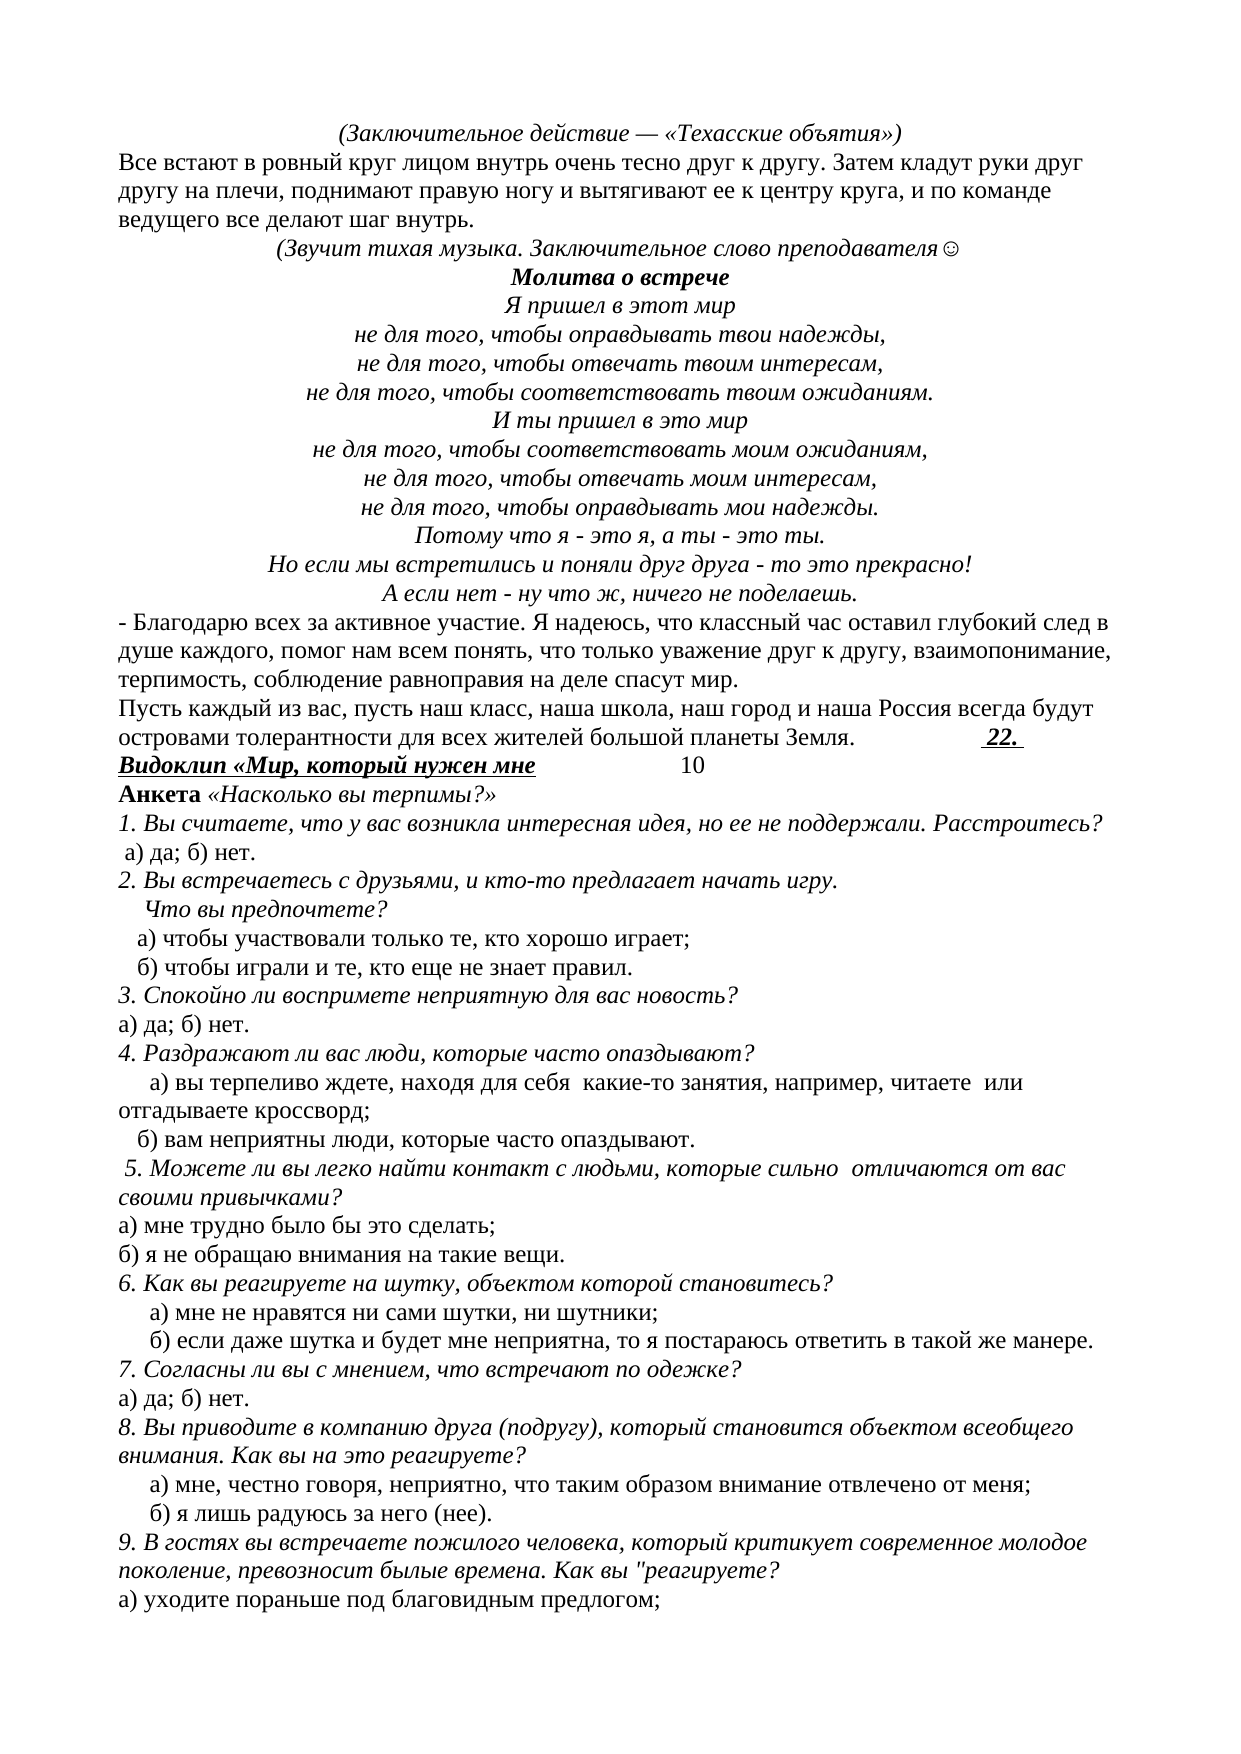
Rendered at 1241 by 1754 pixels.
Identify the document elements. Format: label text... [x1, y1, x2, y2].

text Молитва о встрече [118, 262, 1122, 291]
text Потому что я - это я, а ты - это ты. [118, 521, 1122, 549]
text И ты пришел в это мир [118, 406, 1122, 434]
text б) чтобы играли и те, кто еще не знает правил. [118, 952, 1122, 981]
text а) уходите пораньше под благовидным предлогом; [118, 1584, 1122, 1613]
text Анкета «Насколько вы терпимы?» [118, 779, 1122, 808]
text 5. Можете ли вы легко найти контакт с людьми, которые сильно отличаются от вас своими привычками? [118, 1153, 1122, 1211]
text а) чтобы участвовали только те, кто хорошо играет; [118, 923, 1122, 952]
text не для того, чтобы оправдывать твои надежды, [118, 319, 1122, 348]
text 8. Вы приводите в компанию друга (подругу), который становится объектом всеобщего внимания. Как вы на это реагируете? [118, 1412, 1122, 1469]
text 1. Вы считаете, что у вас возникла интересная идея, но ее не поддержали. Расстроитесь? [118, 808, 1122, 837]
text а) да; б) нет. [118, 837, 1122, 866]
text б) я лишь радуюсь за него (нее). [118, 1498, 1122, 1527]
text 3. Спокойно ли воспримете неприятную для вас новость? [118, 981, 1122, 1009]
text не для того, чтобы соответствовать твоим ожиданиям. [118, 377, 1122, 406]
text не для того, чтобы оправдывать мои надежды. [118, 492, 1122, 521]
text а) мне, честно говоря, неприятно, что таким образом внимание отвлечено от меня; [118, 1469, 1122, 1498]
text Я пришел в этот мир [118, 291, 1122, 319]
text не для того, чтобы отвечать моим интересам, [118, 463, 1122, 492]
text Но если мы встретились и поняли друг друга - то это прекрасно! [118, 549, 1122, 578]
text А если нет - ну что ж, ничего не поделаешь. [118, 578, 1122, 607]
text не для того, чтобы отвечать твоим интересам, [118, 348, 1122, 377]
text 6. Как вы реагируете на шутку, объектом которой становитесь? [118, 1268, 1122, 1297]
text б) я не обращаю внимания на такие вещи. [118, 1239, 1122, 1268]
text 7. Согласны ли вы с мнением, что встречают по одежке? [118, 1354, 1122, 1383]
text (Заключительное действие — «Техасские объятия») [118, 118, 1122, 147]
text а) мне трудно было бы это сделать; [118, 1211, 1122, 1239]
text 4. Раздражают ли вас люди, которые часто опаздывают? [118, 1038, 1122, 1067]
text - Благодарю всех за активное участие. Я надеюсь, что классный час оставил глубокий след в душе каждого, помог нам всем понять, что только уважение друг к другу, взаимопонимание, терпимость, соблюдение равноправия на деле спасут мир. Пусть каждый из вас, пусть наш класс, наша школа, наш город и наша Россия всегда будут островами толерантности для всех жителей большой планеты Земля. 22. Видоклип «Мир, который нужен мне 10 [118, 607, 1122, 779]
text не для того, чтобы соответствовать моим ожиданиям, [118, 434, 1122, 463]
text а) мне не нравятся ни сами шутки, ни шутники; [118, 1297, 1122, 1326]
text б) если даже шутка и будет мне неприятна, то я постараюсь ответить в такой же манере. [118, 1326, 1122, 1354]
text 9. В гостях вы встречаете пожилого человека, который критикует современное молодое поколение, превозносит былые времена. Как вы "реагируете? [118, 1527, 1122, 1584]
text (Звучит тихая музыка. Заключительное слово преподавателя☺ [118, 233, 1122, 262]
text а) да; б) нет. [118, 1383, 1122, 1412]
text б) вам неприятны люди, которые часто опаздывают. [118, 1124, 1122, 1153]
text а) да; б) нет. [118, 1009, 1122, 1038]
text 2. Вы встречаетесь с друзьями, и кто-то предлагает начать игру. [118, 866, 1122, 894]
text а) вы терпеливо ждете, находя для себя какие-то занятия, например, читаете или отгадываете кроссворд; [118, 1067, 1122, 1124]
text Что вы предпочтете? [118, 894, 1122, 923]
text Все встают в ровный круг лицом внутрь очень тесно друг к другу. Затем кладут руки друг другу на плечи, поднимают правую ногу и вытягивают ее к центру круга, и по команде ведущего все делают шаг внутрь. [118, 147, 1122, 233]
